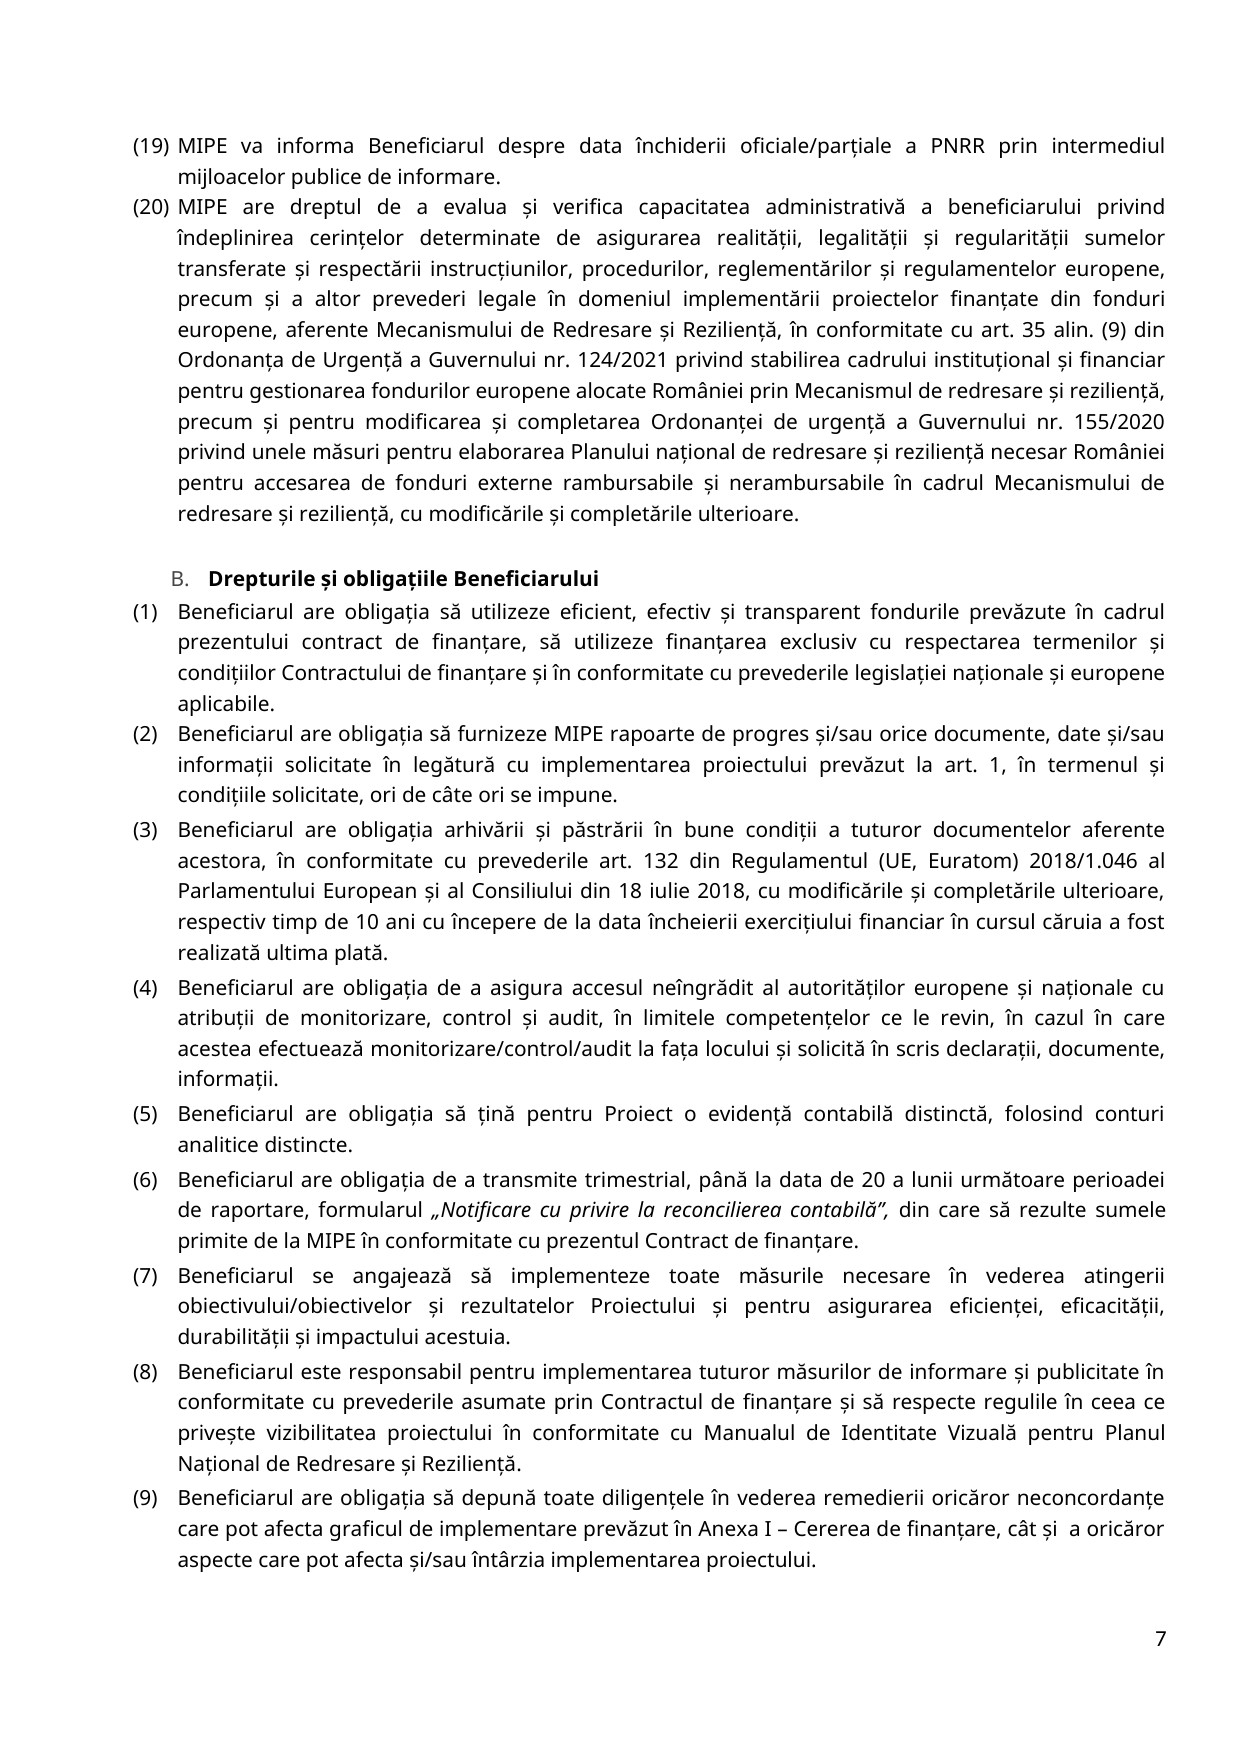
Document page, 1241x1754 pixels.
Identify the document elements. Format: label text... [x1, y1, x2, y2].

list Beneficiarul are obligația să utilizeze eficient, efectiv și transparent fondurile prevăzute în cadrul prezentului contract de finanțare, să utilizeze finanțarea exclusiv cu respectarea termenilor și condițiilor Contractului de finanțare și în conformitate cu prevederile legislației naționale și europene aplicabile. [133, 597, 1166, 717]
list MIPE va informa Beneficiarul despre data închiderii oficiale/parțiale a PNRR prin intermediul mijloacelor publice de informare. [133, 131, 1166, 190]
list MIPE are dreptul de a evalua și verifica capacitatea administrativă a beneficiarului privind îndeplinirea cerințelor determinate de asigurarea realității, legalității și regularității sumelor transferate și respectării instrucțiunilor, procedurilor, reglementărilor și regulamentelor europene, precum și a altor prevederi legale în domeniul implementării proiectelor finanțate din fonduri europene, aferente Mecanismului de Redresare și Reziliență, în conformitate cu art. 35 alin. (9) din Ordonanța de Urgență a Guvernului nr. 124/2021 privind stabilirea cadrului instituțional și financiar pentru gestionarea fondurilor europene alocate României prin Mecanismul de redresare și reziliență, precum și pentru modificarea și completarea Ordonanței de urgență a Guvernului nr. 155/2020 privind unele măsuri pentru elaborarea Planului național de redresare și reziliență necesar României pentru accesarea de fonduri externe rambursabile și nerambursabile în cadrul Mecanismului de redresare și reziliență, cu modificările și completările ulterioare. [133, 192, 1166, 527]
list Beneficiarul are obligația de a asigura accesul neîngrădit al autorităților europene și naționale cu atribuții de monitorizare, control și audit, în limitele competențelor ce le revin, în cazul în care acestea efectuează monitorizare/control/audit la fața locului și solicită în scris declarații, documente, informații. [133, 973, 1166, 1093]
list Beneficiarul are obligația să depună toate diligențele în vederea remedierii oricăror neconcordanțe care pot afecta graficul de implementare prevăzut în Anexa I – Cererea de finanțare, cât și a oricăror aspecte care pot afecta și/sau întârzia implementarea proiectului. [133, 1483, 1166, 1573]
list Beneficiarul este responsabil pentru implementarea tuturor măsurilor de informare și publicitate în conformitate cu prevederile asumate prin Contractul de finanțare și să respecte regulile în ceea ce privește vizibilitatea proiectului în conformitate cu Manualul de Identitate Vizuală pentru Planul Național de Redresare și Reziliență. [133, 1357, 1166, 1477]
list Beneficiarul are obligația să furnizeze MIPE rapoarte de progres și/sau orice documente, date și/sau informații solicitate în legătură cu implementarea proiectului prevăzut la art. 1, în termenul și condițiile solicitate, ori de câte ori se impune. [133, 719, 1166, 809]
list Beneficiarul se angajează să implementeze toate măsurile necesare în vederea atingerii obiectivului/obiectivelor și rezultatelor Proiectului și pentru asigurarea eficienței, eficacității, durabilității și impactului acestuia. [133, 1261, 1166, 1350]
list Beneficiarul are obligația să țină pentru Proiect o evidență contabilă distinctă, folosind conturi analitice distincte. [133, 1099, 1166, 1158]
list Beneficiarul are obligația de a transmite trimestrial, până la data de 20 a lunii următoare perioadei de raportare, formularul „Notificare cu privire la reconcilierea contabilă”, din care să rezulte sumele primite de la MIPE în conformitate cu prezentul Contract de finanțare. [133, 1165, 1166, 1254]
subtitle Drepturile și obligațiile Beneficiarului [170, 564, 1166, 593]
list Beneficiarul are obligația arhivării și păstrării în bune condiții a tuturor documentelor aferente acestora, în conformitate cu prevederile art. 132 din Regulamentul (UE, Euratom) 2018/1.046 al Parlamentului European și al Consiliului din 18 iulie 2018, cu modificările și completările ulterioare, respectiv timp de 10 ani cu începere de la data încheierii exercițiului financiar în cursul căruia a fost realizată ultima plată. [133, 815, 1166, 966]
